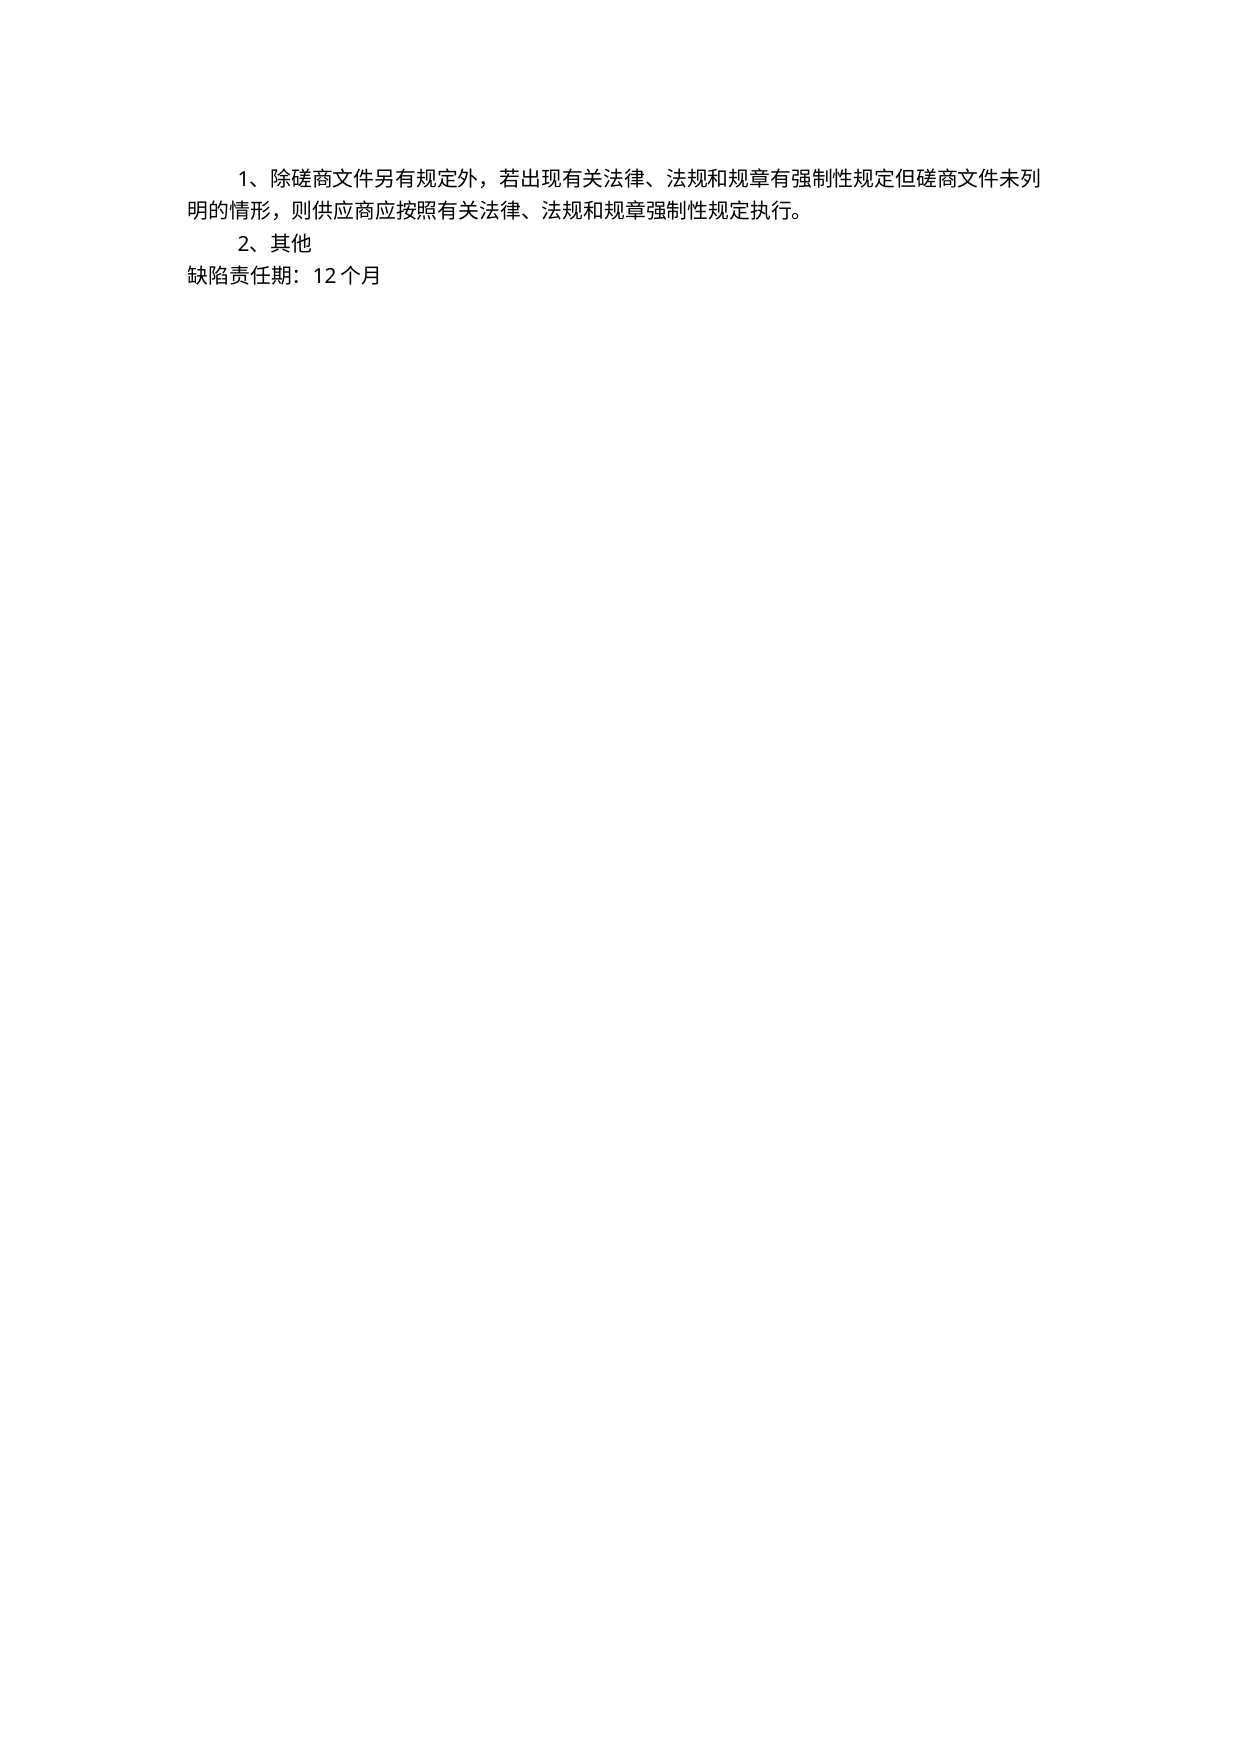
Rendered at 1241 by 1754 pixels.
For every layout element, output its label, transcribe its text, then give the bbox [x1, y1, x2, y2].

text 缺陷责任期：12个月 [187, 259, 1053, 292]
text 1、除磋商文件另有规定外，若出现有关法律、法规和规章有强制性规定但磋商文件未列明的情形，则供应商应按照有关法律、法规和规章强制性规定执行。 [187, 162, 1053, 227]
text 2、其他 [187, 227, 1053, 259]
